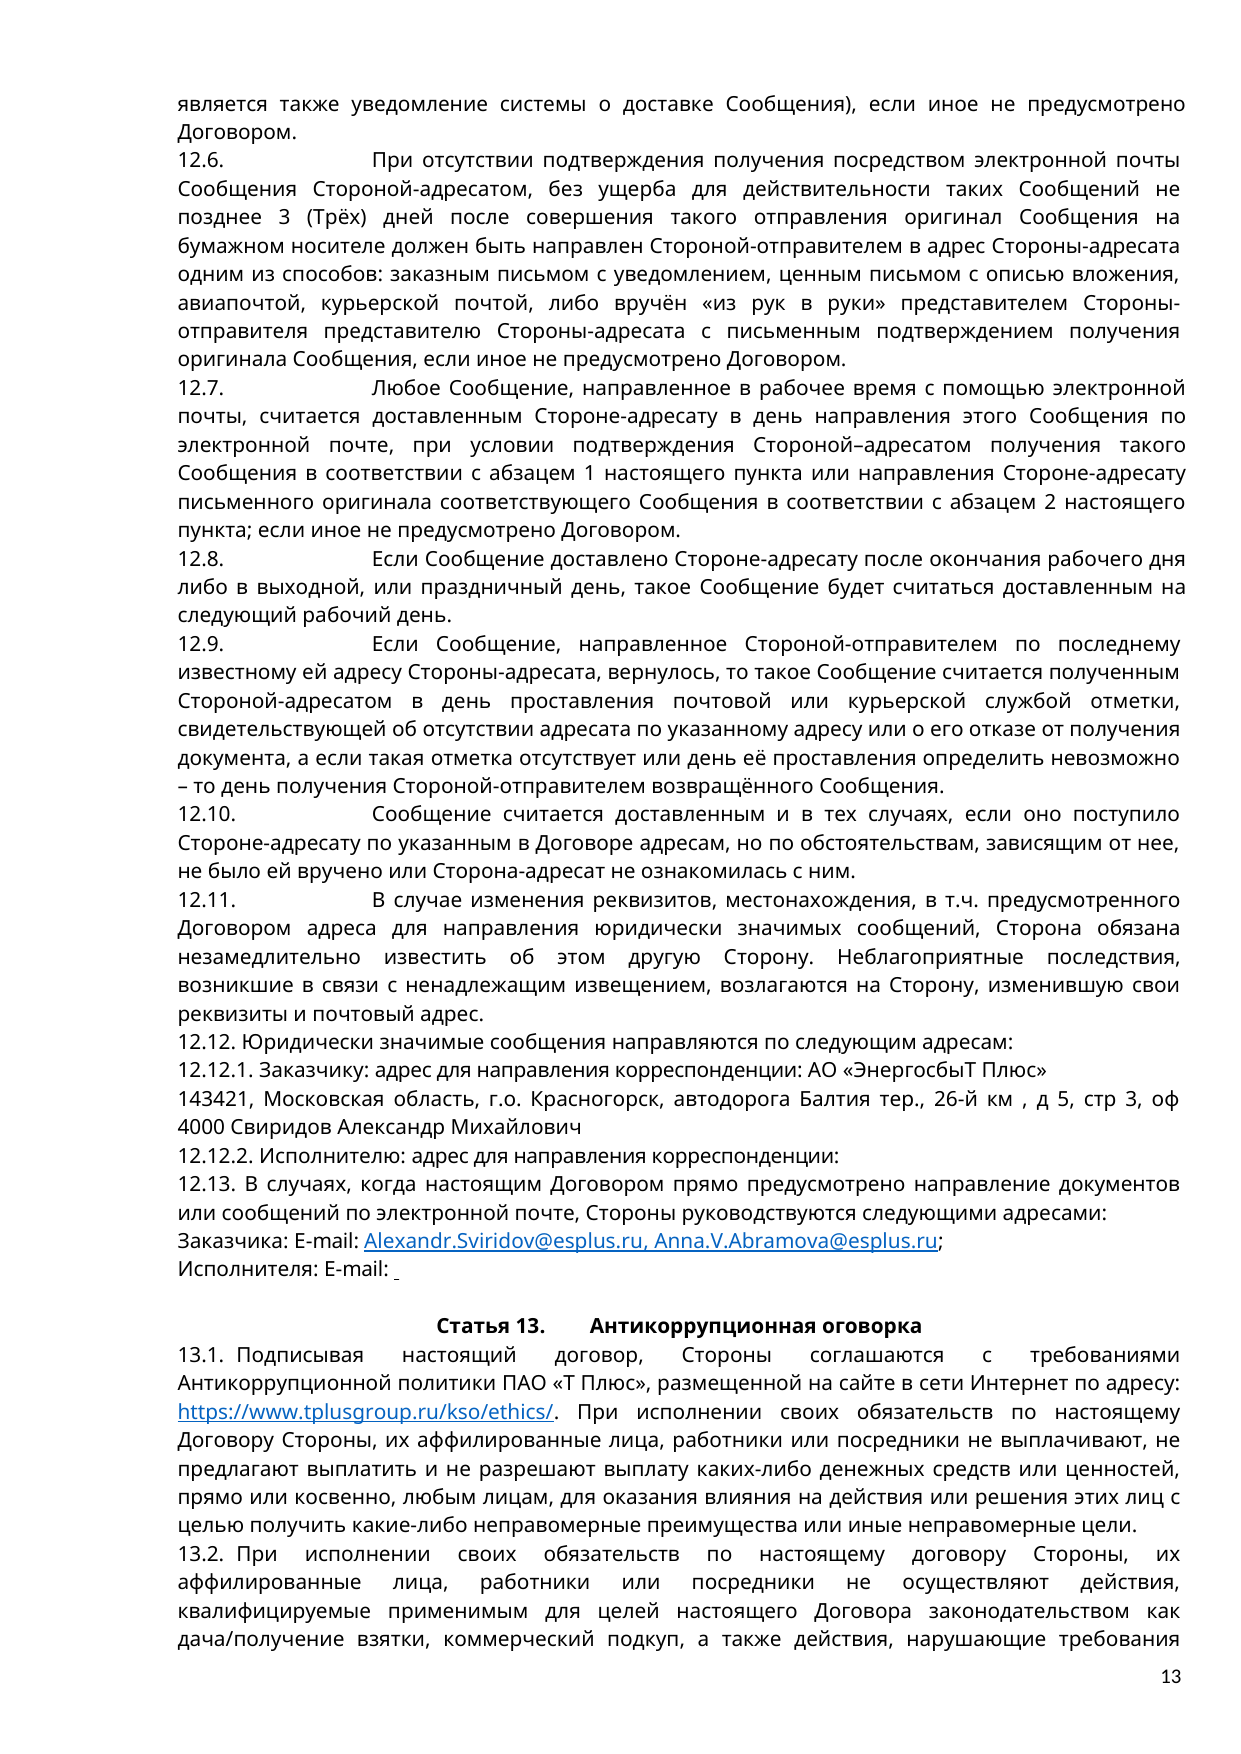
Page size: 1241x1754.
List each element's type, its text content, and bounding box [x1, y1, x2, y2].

list Подписывая настоящий договор, Стороны соглашаются с требованиями Антикоррупционной политики ПАО «Т Плюс», размещенной на сайте в сети Интернет по адресу: https://www.tplusgroup.ru/kso/ethics/. При исполнении своих обязательств по настоящему Договору Стороны, их аффилированные лица, работники или посредники не выплачивают, не предлагают выплатить и не разрешают выплату каких-либо денежных средств или ценностей, прямо или косвенно, любым лицам, для оказания влияния на действия или решения этих лиц с целью получить какие-либо неправомерные преимущества или иные неправомерные цели. [177, 1340, 1181, 1539]
list Если Сообщение доставлено Стороне-адресату после окончания рабочего дня либо в выходной, или праздничный день, такое Сообщение будет считаться доставленным на следующий рабочий день. [177, 544, 1187, 629]
text 12.12.1. Заказчику: адрес для направления корреспонденции: АО «ЭнергосбыТ Плюс» [177, 1056, 1181, 1084]
list Заказчика: E-mail: Alexandr.Sviridov@esplus.ru, Anna.V.Abramova@esplus.ru; [177, 1226, 1181, 1254]
list Сообщение считается доставленным и в тех случаях, если оно поступило Стороне-адресату по указанным в Договоре адресам, но по обстоятельствам, зависящим от нее, не было ей вручено или Сторона-адресат не ознакомилась с ним. [177, 799, 1181, 885]
list При отсутствии подтверждения получения посредством электронной почты Сообщения Стороной-адресатом, без ущерба для действительности таких Сообщений не позднее 3 (Трёх) дней после совершения такого отправления оригинал Сообщения на бумажном носителе должен быть направлен Стороной-отправителем в адрес Стороны-адресата одним из способов: заказным письмом с уведомлением, ценным письмом с описью вложения, авиапочтой, курьерской почтой, либо вручён «из рук в руки» представителем Стороны-отправителя представителю Стороны-адресата с письменным подтверждением получения оригинала Сообщения, если иное не предусмотрено Договором. [177, 146, 1181, 373]
text 143421, Московская область, г.о. Красногорск, автодорога Балтия тер., 26-й км , д 5, стр 3, оф 4000 Свиридов Александр Михайлович [177, 1084, 1181, 1141]
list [177, 1539, 1181, 1653]
list 12.12.2. Исполнителю: адрес для направления корреспонденции: [177, 1141, 1181, 1169]
list В случае изменения реквизитов, местонахождения, в т.ч. предусмотренного Договором адреса для направления юридически значимых сообщений, Сторона обязана незамедлительно известить об этом другую Сторону. Неблагоприятные последствия, возникшие в связи с ненадлежащим извещением, возлагаются на Сторону, изменившую свои реквизиты и почтовый адрес. [177, 885, 1181, 1027]
list 12.12. Юридически значимые сообщения направляются по следующим адресам: [177, 1027, 1181, 1056]
list Исполнителя: E-mail: [177, 1254, 1181, 1283]
list Любое Сообщение, направленное в рабочее время с помощью электронной почты, считается доставленным Стороне-адресату в день направления этого Сообщения по электронной почте, при условии подтверждения Стороной–адресатом получения такого Сообщения в соответствии с абзацем 1 настоящего пункта или направления Стороне-адресату письменного оригинала соответствующего Сообщения в соответствии с абзацем 2 настоящего пункта; если иное не предусмотрено Договором. [177, 373, 1187, 544]
list Если Сообщение, направленное Стороной-отправителем по последнему известному ей адресу Стороны-адресата, вернулось, то такое Сообщение считается полученным Стороной-адресатом в день проставления почтовой или курьерской службой отметки, свидетельствующей об отсутствии адресата по указанному адресу или о его отказе от получения документа, а если такая отметка отсутствует или день её проставления определить невозможно – то день получения Стороной-отправителем возвращённого Сообщения. [177, 629, 1181, 799]
subtitle Антикоррупционная оговорка [177, 1311, 1181, 1340]
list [177, 89, 1187, 146]
list 12.13. В случаях, когда настоящим Договором прямо предусмотрено направление документов или сообщений по электронной почте, Стороны руководствуются следующими адресами: [177, 1169, 1181, 1226]
